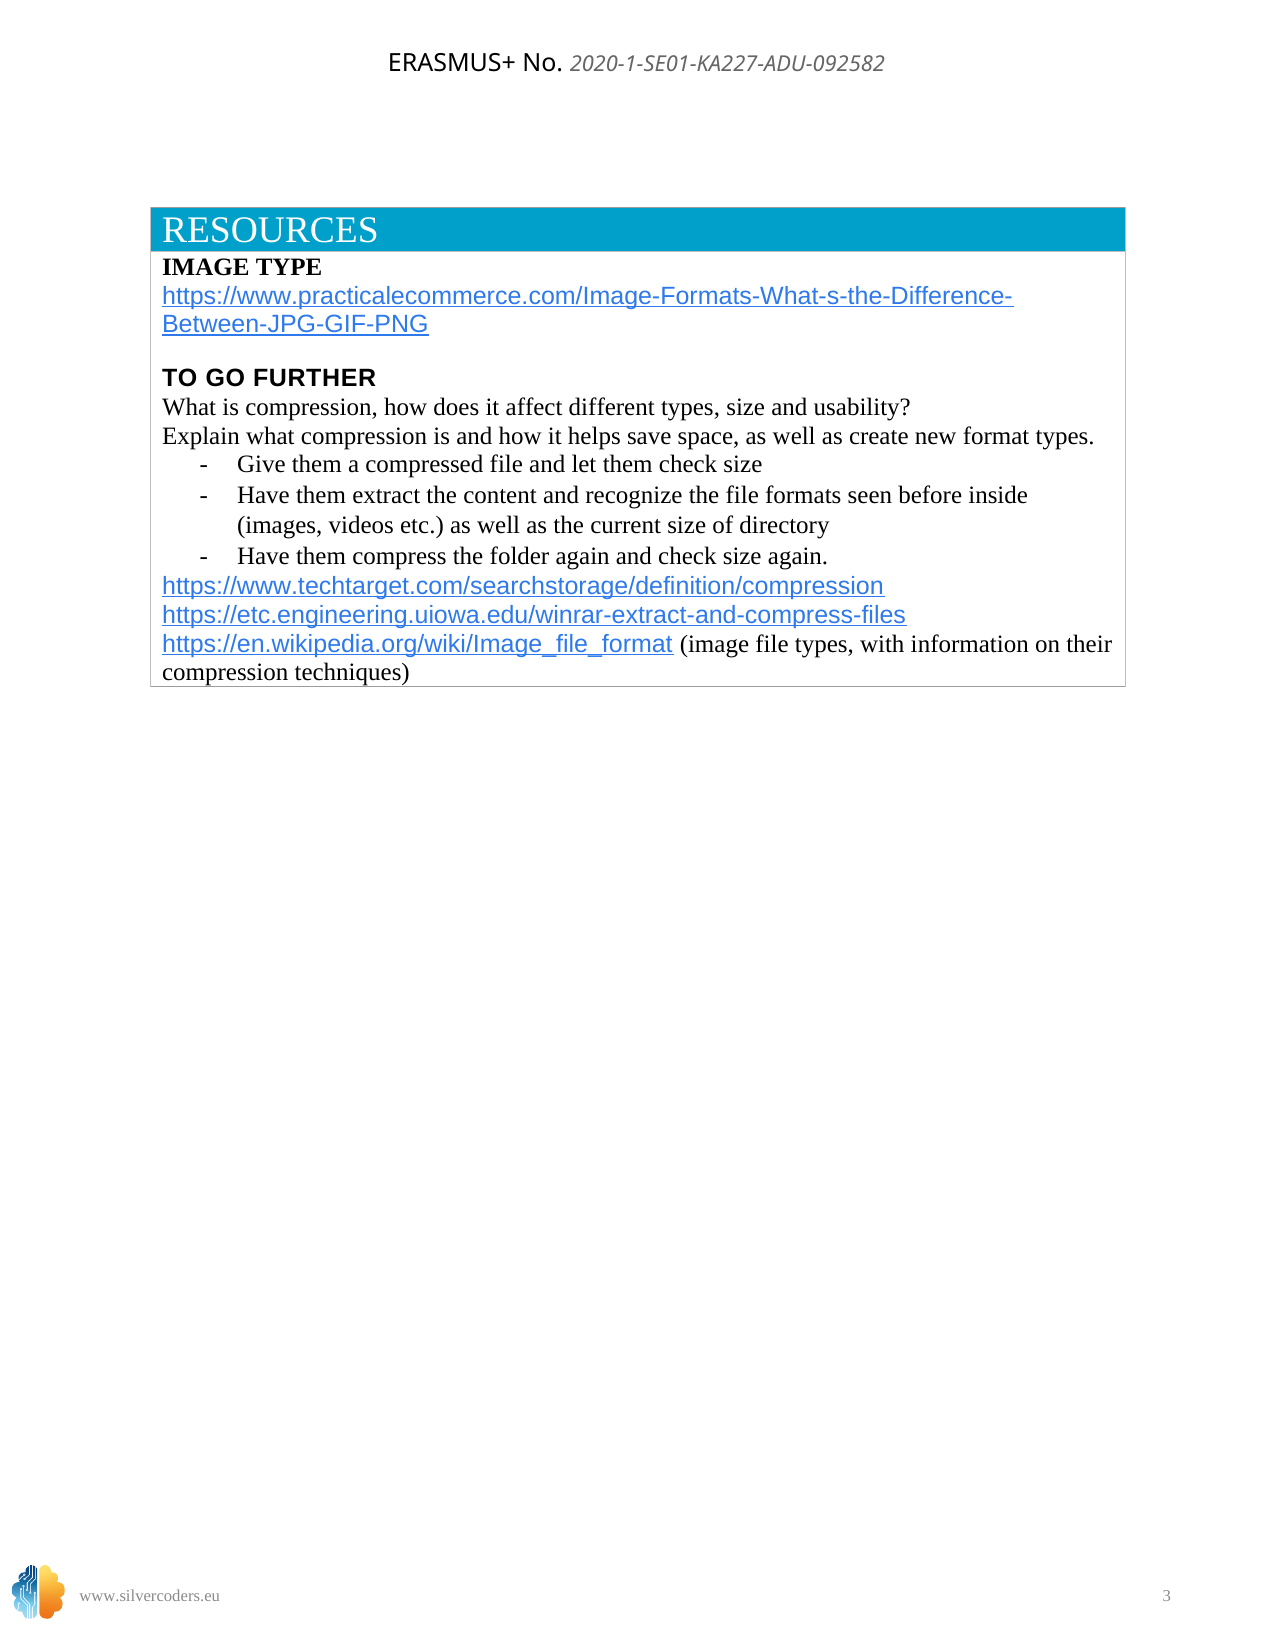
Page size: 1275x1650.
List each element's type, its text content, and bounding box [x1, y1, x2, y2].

table_header RESOURCES [151, 208, 1125, 251]
picture [11, 1565, 65, 1619]
table_cell IMAGE TYPE https://www.practicalecommerce.com/Image-Formats-What-s-the-Difference-Between-JPG-GIF-PNG To Go Further What is compression, how does it affect different types, size and usability? Explain what compression is and how it helps save space, as well as create new format types. Give them a compressed file and let them check size Have them extract the content and recognize the file formats seen before inside (images, videos etc.) as well as the current size of directory Have them compress the folder again and check size again. https://www.techtarget.com/searchstorage/definition/compression https://etc.engineering.uiowa.edu/winrar-extract-and-compress-files https://en.wikipedia.org/wiki/Image_file_format (image file types, with information on their compression techniques) [151, 252, 1125, 686]
